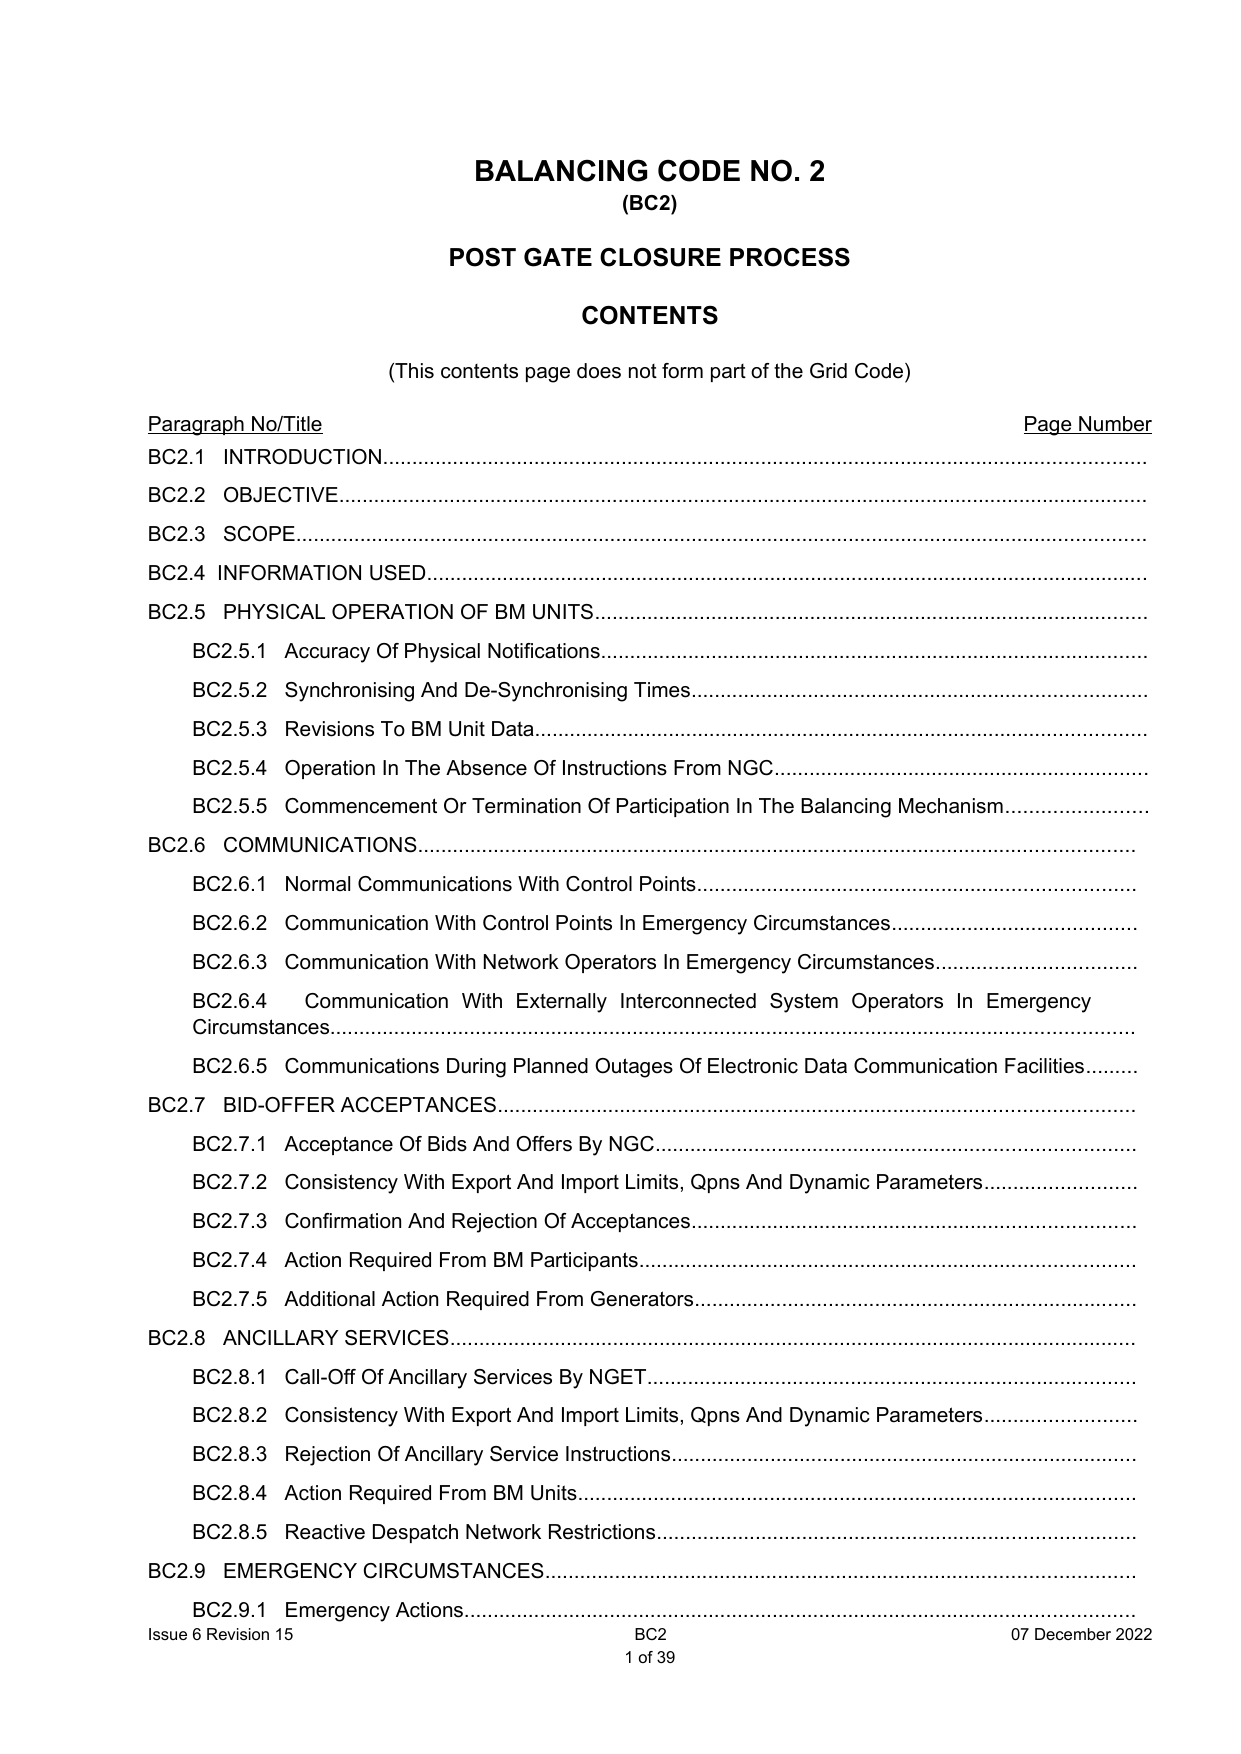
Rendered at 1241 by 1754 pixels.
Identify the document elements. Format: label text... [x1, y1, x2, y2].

text BC2.9.1 Emergency Actions 15 [192, 1598, 1092, 1622]
text BC2.5.5 Commencement Or Termination Of Participation In The Balancing Mechanism 9 [192, 794, 1092, 818]
text BC2.4 INFORMATION USED 3 [148, 561, 1092, 585]
text BC2.6 COMMUNICATIONS 10 [148, 833, 1092, 857]
text BC2.8.5 Reactive Despatch Network Restrictions 14 [192, 1520, 1092, 1544]
text BC2.7 BID-OFFER ACCEPTANCES 11 [148, 1092, 1092, 1116]
text (BC2) [148, 191, 1152, 214]
text BC2.8.2 Consistency With Export And Import Limits, Qpns And Dynamic Parameters 13 [192, 1403, 1092, 1427]
text BC2.3 SCOPE 3 [148, 522, 1092, 546]
text BC2.7.1 Acceptance Of Bids And Offers By NGC 11 [192, 1131, 1092, 1155]
text CONTENTS [148, 301, 1152, 330]
text BC2.7.2 Consistency With Export And Import Limits, Qpns And Dynamic Parameters 12 [192, 1170, 1092, 1194]
text BC2.5 PHYSICAL OPERATION OF BM UNITS 4 [148, 600, 1092, 624]
text BALANCING CODE NO. 2 [148, 154, 1152, 187]
text BC2.5.1 Accuracy Of Physical Notifications 4 [192, 639, 1092, 663]
text BC2.8.4 Action Required From BM Units 14 [192, 1481, 1092, 1505]
text BC2.6.4 Communication With Externally Interconnected System Operators In Emergency Circumstances 11 [192, 988, 1092, 1039]
text BC2.8.1 Call-Off Of Ancillary Services By NGET 13 [192, 1364, 1092, 1388]
text BC2.1 INTRODUCTION 3 [148, 444, 1092, 468]
text POST GATE CLOSURE PROCESS [148, 243, 1152, 272]
text BC2.6.3 Communication With Network Operators In Emergency Circumstances 10 [192, 949, 1092, 973]
text BC2.7.5 Additional Action Required From Generators 13 [192, 1287, 1092, 1311]
text BC2.2 OBJECTIVE 3 [148, 483, 1092, 507]
text BC2.8 ANCILLARY SERVICES 13 [148, 1326, 1092, 1349]
text BC2.7.3 Confirmation And Rejection Of Acceptances 12 [192, 1209, 1092, 1233]
text (This contents page does not form part of the Grid Code) [148, 359, 1152, 383]
text BC2.8.3 Rejection Of Ancillary Service Instructions 14 [192, 1442, 1092, 1466]
text BC2.6.5 Communications During Planned Outages Of Electronic Data Communication Facilities 11 [192, 1054, 1092, 1078]
text BC2.5.3 Revisions To BM Unit Data 6 [192, 716, 1092, 740]
text BC2.9 EMERGENCY CIRCUMSTANCES 15 [148, 1559, 1092, 1583]
text Paragraph No/Title Page Number [148, 412, 1152, 436]
text BC2.6.2 Communication With Control Points In Emergency Circumstances 10 [192, 911, 1092, 935]
text BC2.7.4 Action Required From BM Participants 12 [192, 1248, 1092, 1272]
text BC2.6.1 Normal Communications With Control Points 10 [192, 872, 1092, 896]
text BC2.5.4 Operation In The Absence Of Instructions From NGC 7 [192, 755, 1092, 779]
text BC2.5.2 Synchronising And De-Synchronising Times 5 [192, 678, 1092, 702]
